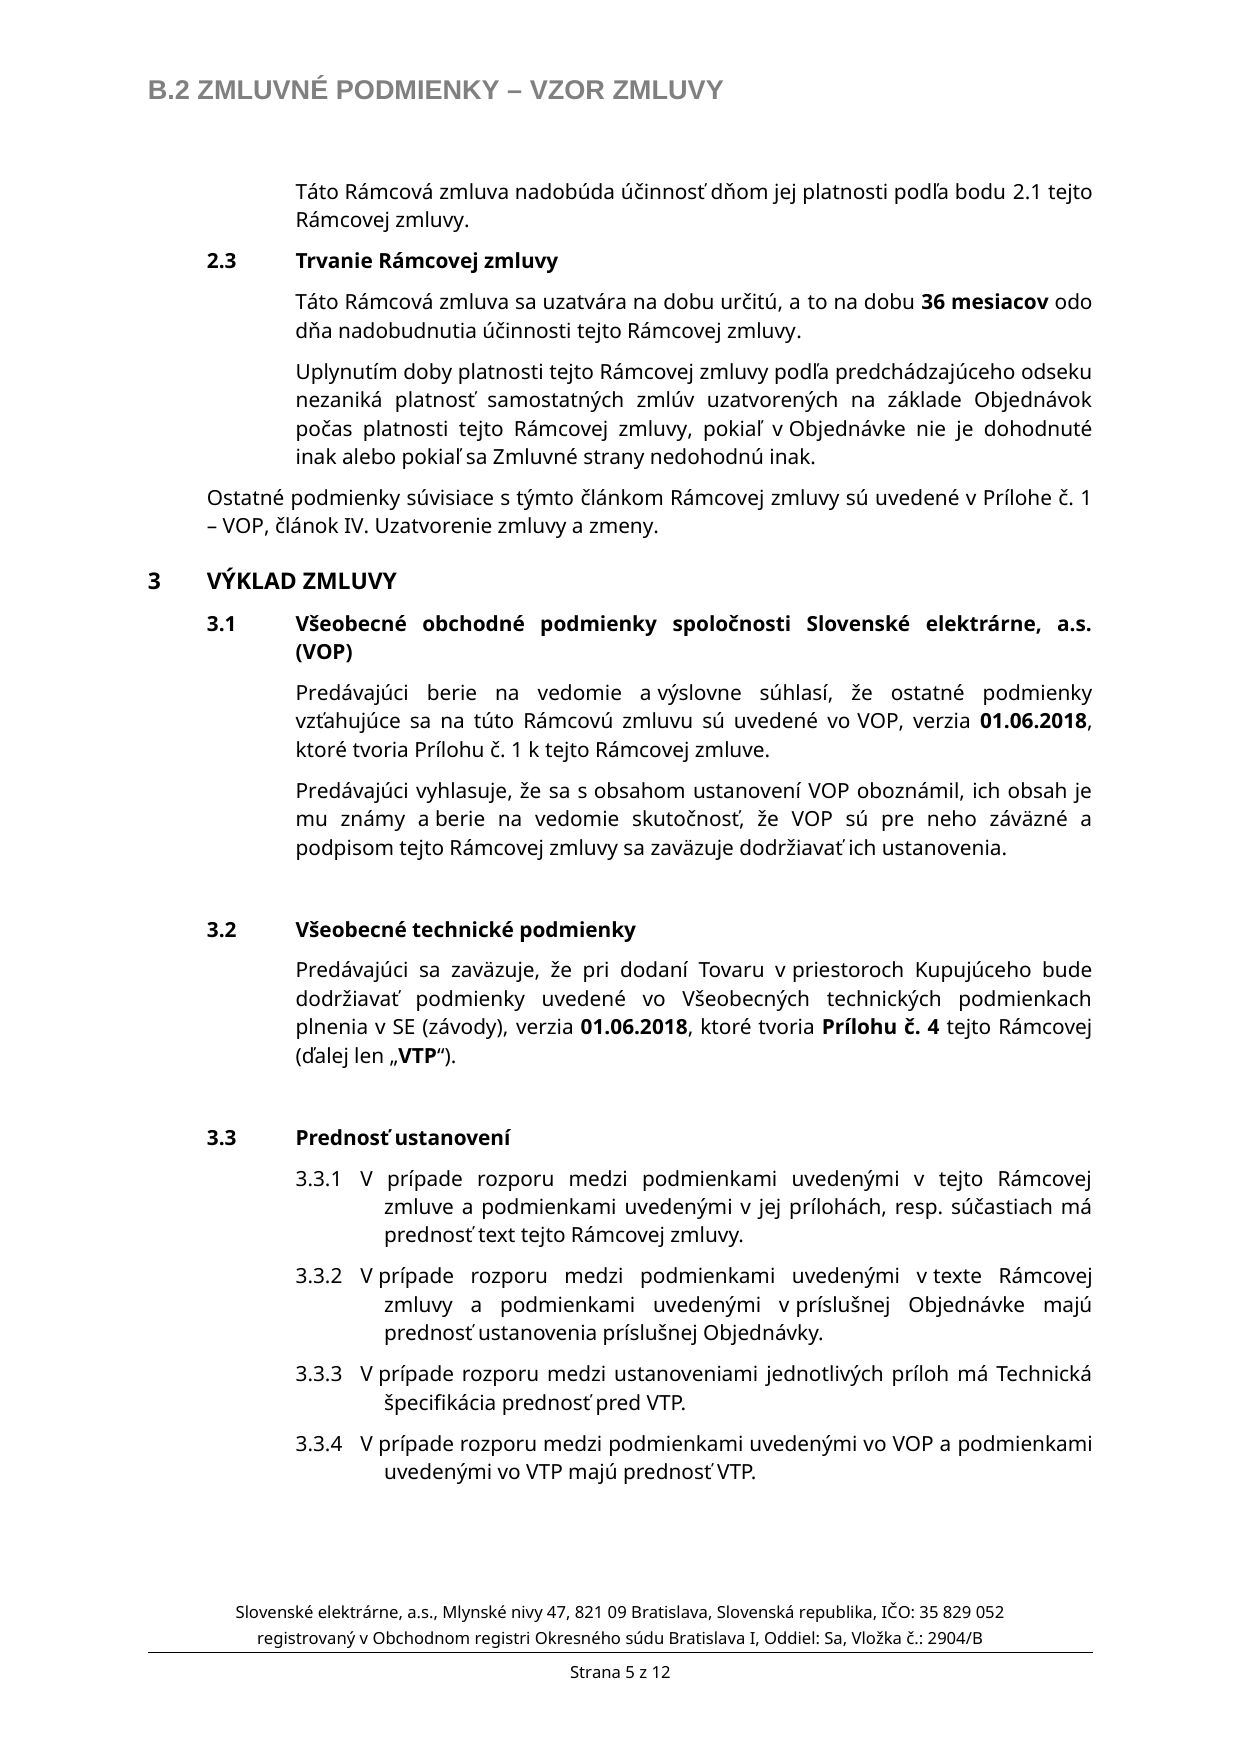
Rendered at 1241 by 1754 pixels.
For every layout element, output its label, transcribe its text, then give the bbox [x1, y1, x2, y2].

text Všeobecné technické podmienky [207, 915, 1093, 943]
text Predávajúci vyhlasuje, že sa s obsahom ustanovení VOP oboznámil, ich obsah je mu známy a berie na vedomie skutočnosť, že VOP sú pre neho záväzné a podpisom tejto Rámcovej zmluvy sa zaväzuje dodržiavať ich ustanovenia. [295, 776, 1093, 861]
text V prípade rozporu medzi podmienkami uvedenými vo VOP a podmienkami uvedenými vo VTP majú prednosť VTP. [295, 1429, 1093, 1486]
text Predávajúci berie na vedomie a výslovne súhlasí, že ostatné podmienky vzťahujúce sa na túto Rámcovú zmluvu sú uvedené vo VOP, verzia 01.06.2018, ktoré tvoria Prílohu č. 1 k tejto Rámcovej zmluve. [295, 678, 1093, 763]
text Všeobecné obchodné podmienky spoločnosti Slovenské elektrárne, a.s. (VOP) [207, 609, 1093, 666]
text Ostatné podmienky súvisiace s týmto článkom Rámcovej zmluvy sú uvedené v Prílohe č. 1 – VOP, článok IV. Uzatvorenie zmluvy a zmeny. [207, 483, 1093, 540]
text V prípade rozporu medzi podmienkami uvedenými v tejto Rámcovej zmluve a podmienkami uvedenými v jej prílohách, resp. súčastiach má prednosť text tejto Rámcovej zmluvy. [295, 1164, 1093, 1249]
text Výklad zmluvy [148, 565, 1093, 596]
text Prednosť ustanovení [207, 1123, 1093, 1151]
text Táto Rámcová zmluva nadobúda účinnosť dňom jej platnosti podľa bodu 2.1 tejto Rámcovej zmluvy. [295, 177, 1093, 234]
text Táto Rámcová zmluva sa uzatvára na dobu určitú, a to na dobu 36 mesiacov odo dňa nadobudnutia účinnosti tejto Rámcovej zmluvy. [295, 287, 1093, 344]
text V prípade rozporu medzi podmienkami uvedenými v texte Rámcovej zmluvy a podmienkami uvedenými v príslušnej Objednávke majú prednosť ustanovenia príslušnej Objednávky. [295, 1262, 1093, 1347]
list Predávajúci sa zaväzuje, že pri dodaní Tovaru v priestoroch Kupujúceho bude dodržiavať podmienky uvedené vo Všeobecných technických podmienkach plnenia v SE (závody), verzia 01.06.2018, ktoré tvoria Prílohu č. 4 tejto Rámcovej (ďalej len „VTP“). [295, 956, 1093, 1069]
text Uplynutím doby platnosti tejto Rámcovej zmluvy podľa predchádzajúceho odseku nezaniká platnosť samostatných zmlúv uzatvorených na základe Objednávok počas platnosti tejto Rámcovej zmluvy, pokiaľ v Objednávke nie je dohodnuté inak alebo pokiaľ sa Zmluvné strany nedohodnú inak. [295, 357, 1093, 471]
text V prípade rozporu medzi ustanoveniami jednotlivých príloh má Technická špecifikácia prednosť pred VTP. [295, 1359, 1093, 1416]
text Trvanie Rámcovej zmluvy [207, 247, 1093, 275]
